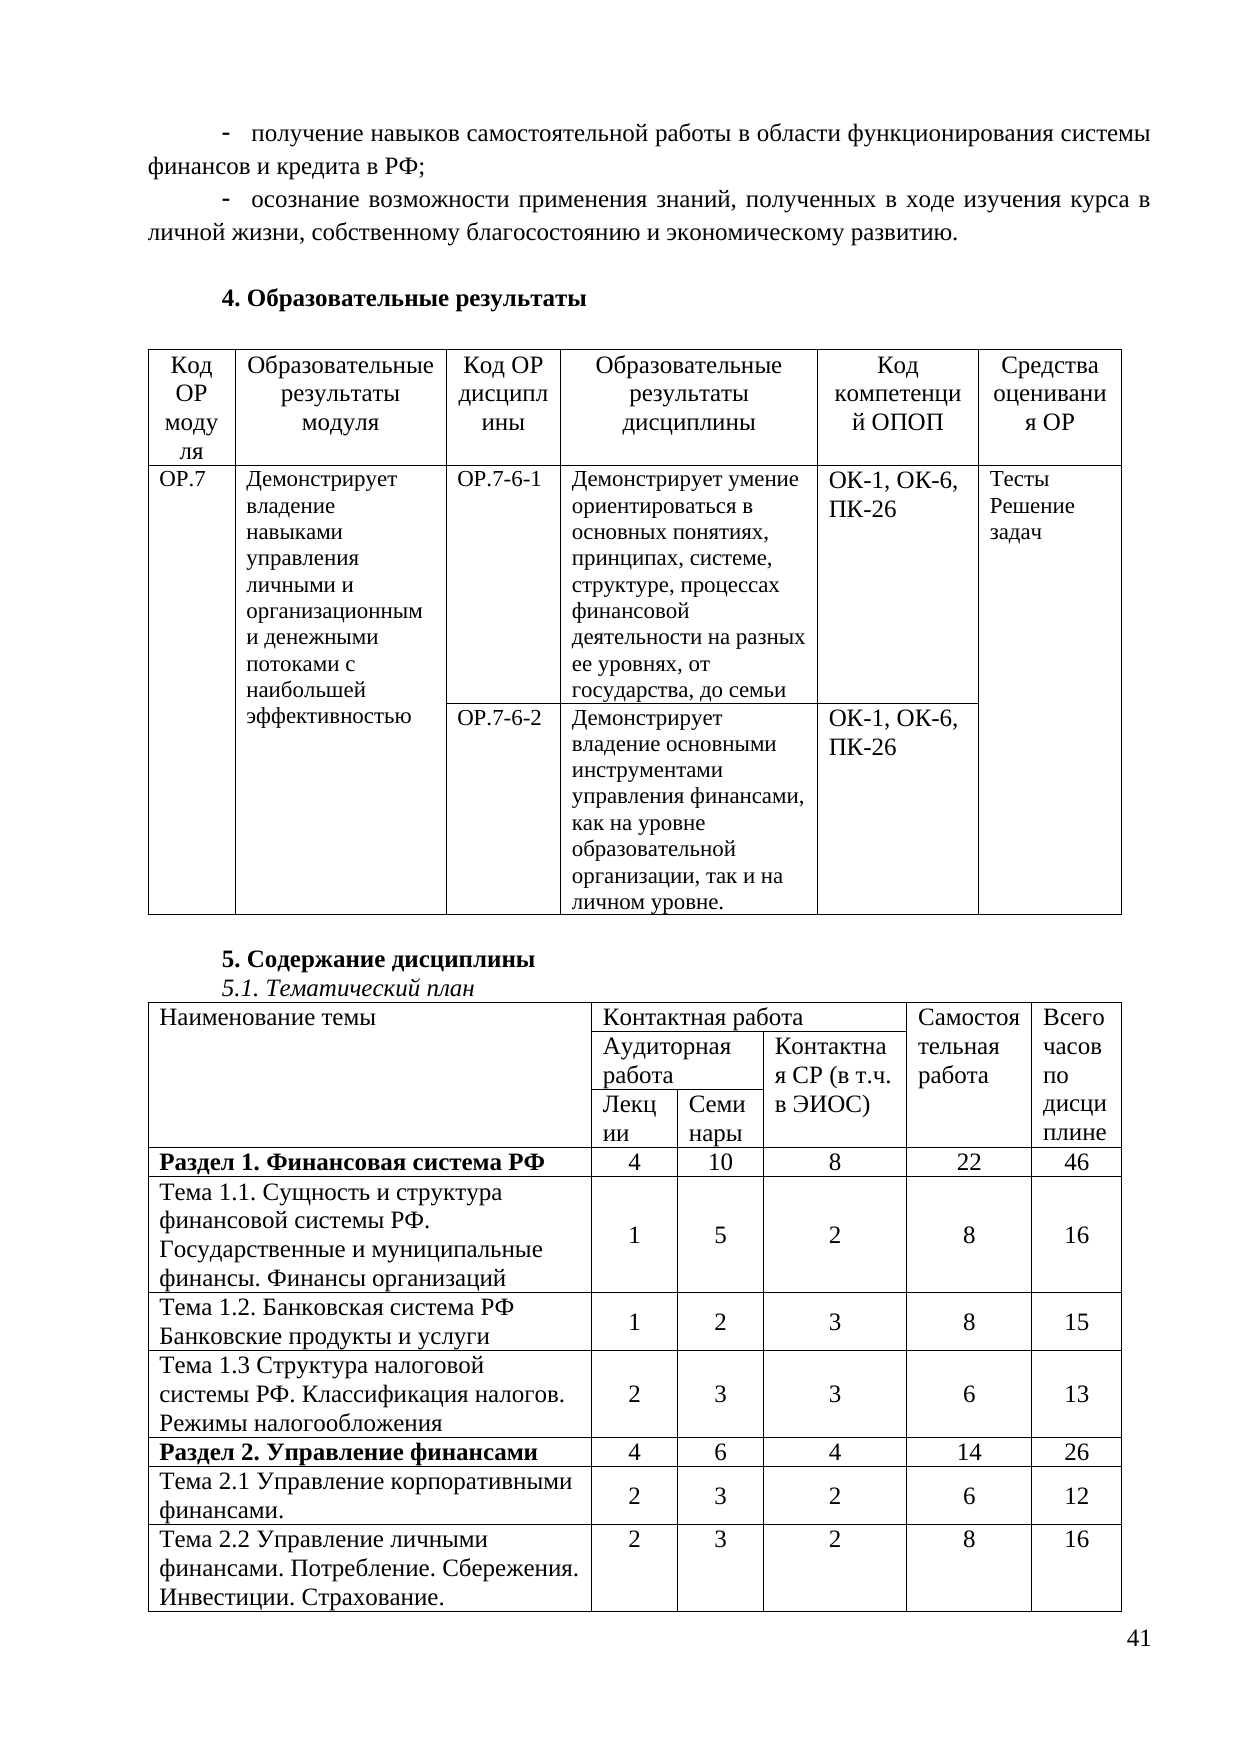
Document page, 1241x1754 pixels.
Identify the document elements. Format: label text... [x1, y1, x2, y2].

table_cell 16 [1032, 1525, 1121, 1611]
table_header Контактная работа [592, 1003, 906, 1031]
table_cell 3 [678, 1467, 763, 1524]
list осознание возможности применения знаний, полученных в ходе изучения курса в личной жизни, собственному благосостоянию и экономическому развитию. [148, 184, 1152, 246]
table_cell 6 [678, 1438, 763, 1466]
text 4. Образовательные результаты [148, 283, 1152, 312]
table_cell Семинары [678, 1090, 763, 1147]
table_cell ОР.7-6-1 [447, 466, 560, 702]
table_cell 2 [592, 1351, 677, 1437]
table_cell ОР.7 [149, 466, 235, 914]
table_cell 5 [678, 1177, 763, 1292]
table_header Образовательные результаты модуля [236, 350, 446, 465]
table_cell 6 [907, 1467, 1031, 1524]
table_cell Демонстрирует владение основными инструментами управления финансами, как на уровне образовательной организации, так и на личном уровне. [561, 704, 817, 914]
table_cell 46 [1032, 1148, 1121, 1176]
table_cell 12 [1032, 1467, 1121, 1524]
table_cell 2 [764, 1525, 906, 1611]
table_cell Демонстрирует владение навыками управления личными и организационными денежными потоками с наибольшей эффективностью [236, 466, 446, 914]
table_cell ОР.7-6-2 [447, 704, 560, 914]
table_header Код ОР модуля [149, 350, 235, 465]
table_cell 1 [592, 1177, 677, 1292]
table_header Наименование темы [149, 1003, 591, 1147]
table_cell Тема 1.1. Сущность и структура финансовой системы РФ. Государственные и муниципальные финансы. Финансы организаций [149, 1177, 591, 1292]
text 5. Содержание дисциплины [148, 944, 1152, 973]
table_cell 6 [907, 1351, 1031, 1437]
table_cell Лекции [592, 1090, 677, 1147]
table_cell Тема 2.1 Управление корпоративными финансами. [149, 1467, 591, 1524]
table_cell 26 [1032, 1438, 1121, 1466]
table_cell 3 [678, 1351, 763, 1437]
table_cell ОК-1, ОК-6, ПК-26 [818, 704, 978, 914]
table_cell 2 [764, 1177, 906, 1292]
table_header Средства оценивания ОР [979, 350, 1121, 465]
table_cell 3 [678, 1525, 763, 1611]
table_cell 13 [1032, 1351, 1121, 1437]
table_cell Тема 1.3 Структура налоговой системы РФ. Классификация налогов. Режимы налогообложения [149, 1351, 591, 1437]
table_cell 4 [764, 1438, 906, 1466]
table_header Всего часов по дисциплине [1032, 1003, 1121, 1147]
table_header Код компетенций ОПОП [818, 350, 978, 465]
table_cell Демонстрирует умение ориентироваться в основных понятиях, принципах, системе, структуре, процессах финансовой деятельности на разных ее уровнях, от государства, до семьи [561, 466, 817, 702]
table_cell 2 [592, 1467, 677, 1524]
table_cell 4 [592, 1148, 677, 1176]
table_cell 2 [592, 1525, 677, 1611]
table_cell 10 [678, 1148, 763, 1176]
table_cell 15 [1032, 1293, 1121, 1350]
table_cell Тесты Решение задач [979, 466, 1121, 914]
table_cell 3 [764, 1293, 906, 1350]
table_cell Раздел 1. Финансовая система РФ [149, 1148, 591, 1176]
table_cell 1 [592, 1293, 677, 1350]
table_cell 16 [1032, 1177, 1121, 1292]
table_cell 14 [907, 1438, 1031, 1466]
table_cell Тема 1.2. Банковская система РФ Банковские продукты и услуги [149, 1293, 591, 1350]
table_cell ОК-1, ОК-6, ПК-26 [818, 466, 978, 702]
table_cell Аудиторная работа [592, 1032, 763, 1089]
table_cell 8 [764, 1148, 906, 1176]
table_header Самостоятельная работа [907, 1003, 1031, 1147]
table_cell 2 [764, 1467, 906, 1524]
table_cell 2 [678, 1293, 763, 1350]
table_header Код ОР дисциплины [447, 350, 560, 465]
table_cell Контактная СР (в т.ч. в ЭИОС) [764, 1032, 906, 1147]
table_cell 22 [907, 1148, 1031, 1176]
table_cell 8 [907, 1177, 1031, 1292]
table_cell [149, 1525, 591, 1611]
table_cell 4 [592, 1438, 677, 1466]
text 5.1. Тематический план [148, 973, 1152, 1002]
table_cell 3 [764, 1351, 906, 1437]
table_cell 8 [907, 1525, 1031, 1611]
table_cell Раздел 2. Управление финансами [149, 1438, 591, 1466]
table_cell 8 [907, 1293, 1031, 1350]
list получение навыков самостоятельной работы в области функционирования системы финансов и кредита в РФ; [148, 118, 1152, 180]
table_header Образовательные результаты дисциплины [561, 350, 817, 465]
